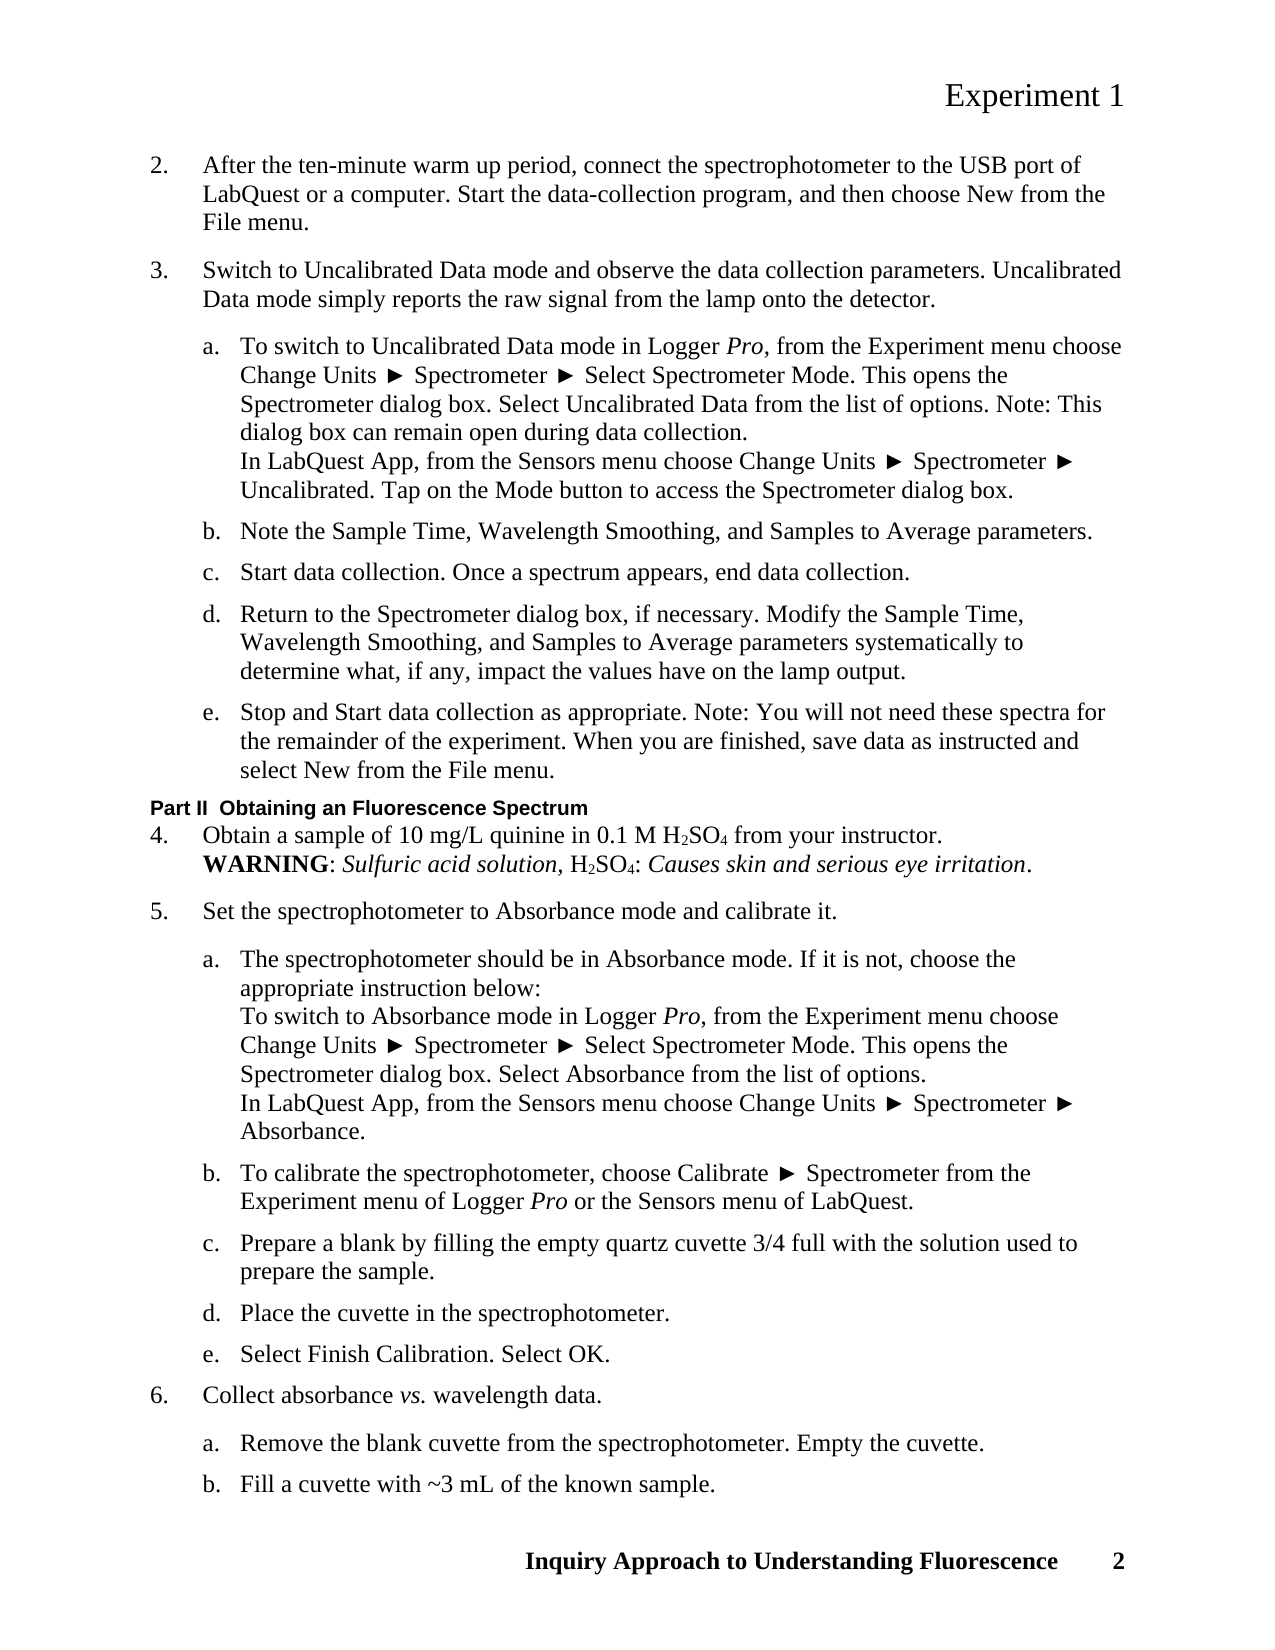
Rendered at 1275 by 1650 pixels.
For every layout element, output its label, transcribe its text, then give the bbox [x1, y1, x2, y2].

text Collect absorbance vs. wavelength data. [150, 1380, 1125, 1409]
list Remove the blank cuvette from the spectrophotometer. Empty the cuvette. [202, 1428, 1125, 1456]
list To switch to Uncalibrated Data mode in Logger Pro, from the Experiment menu choose Change Units ► Spectrometer ► Select Spectrometer Mode. This opens the Spectrometer dialog box. Select Uncalibrated Data from the list of options. Note: This dialog box can remain open during data collection. In LabQuest App, from the Sensors menu choose Change Units ► Spectrometer ► Uncalibrated. Tap on the Mode button to access the Spectrometer dialog box. [202, 331, 1125, 504]
list Start data collection. Once a spectrum appears, end data collection. [202, 557, 1125, 586]
list Stop and Start data collection as appropriate. Note: You will not need these spectra for the remainder of the experiment. When you are finished, save data as instructed and select New from the File menu. [202, 697, 1125, 784]
list Return to the Spectrometer dialog box, if necessary. Modify the Sample Time, Wavelength Smoothing, and Samples to Average parameters systematically to determine what, if any, impact the values have on the lamp output. [202, 599, 1125, 685]
list Place the cuvette in the spectrophotometer. [202, 1298, 1125, 1326]
text After the ten-minute warm up period, connect the spectrophotometer to the USB port of LabQuest or a computer. Start the data-collection program, and then choose New from the File menu. [150, 150, 1125, 236]
subtitle Part II Obtaining an Fluorescence Spectrum [150, 796, 1125, 820]
list The spectrophotometer should be in Absorbance mode. If it is not, choose the appropriate instruction below: To switch to Absorbance mode in Logger Pro, from the Experiment menu choose Change Units ► Spectrometer ► Select Spectrometer Mode. This opens the Spectrometer dialog box. Select Absorbance from the list of options. In LabQuest App, from the Sensors menu choose Change Units ► Spectrometer ► Absorbance. [202, 944, 1125, 1145]
list Prepare a blank by filling the empty quartz cuvette 3/4 full with the solution used to prepare the sample. [202, 1228, 1125, 1285]
text Set the spectrophotometer to Absorbance mode and calibrate it. [150, 896, 1125, 925]
list Note the Sample Time, Wavelength Smoothing, and Samples to Average parameters. [202, 516, 1125, 545]
list Fill a cuvette with ~3 mL of the known sample. [202, 1469, 1125, 1498]
list Select Finish Calibration. Select OK. [202, 1339, 1125, 1368]
text Obtain a sample of 10 mg/L quinine in 0.1 M H2SO4 from your instructor. WARNING: Sulfuric acid solution, H2SO4: Causes skin and serious eye irritation. [150, 820, 1125, 878]
list To calibrate the spectrophotometer, choose Calibrate ► Spectrometer from the Experiment menu of Logger Pro or the Sensors menu of LabQuest. [202, 1158, 1125, 1215]
text Switch to Uncalibrated Data mode and observe the data collection parameters. Uncalibrated Data mode simply reports the raw signal from the lamp onto the detector. [150, 255, 1125, 312]
